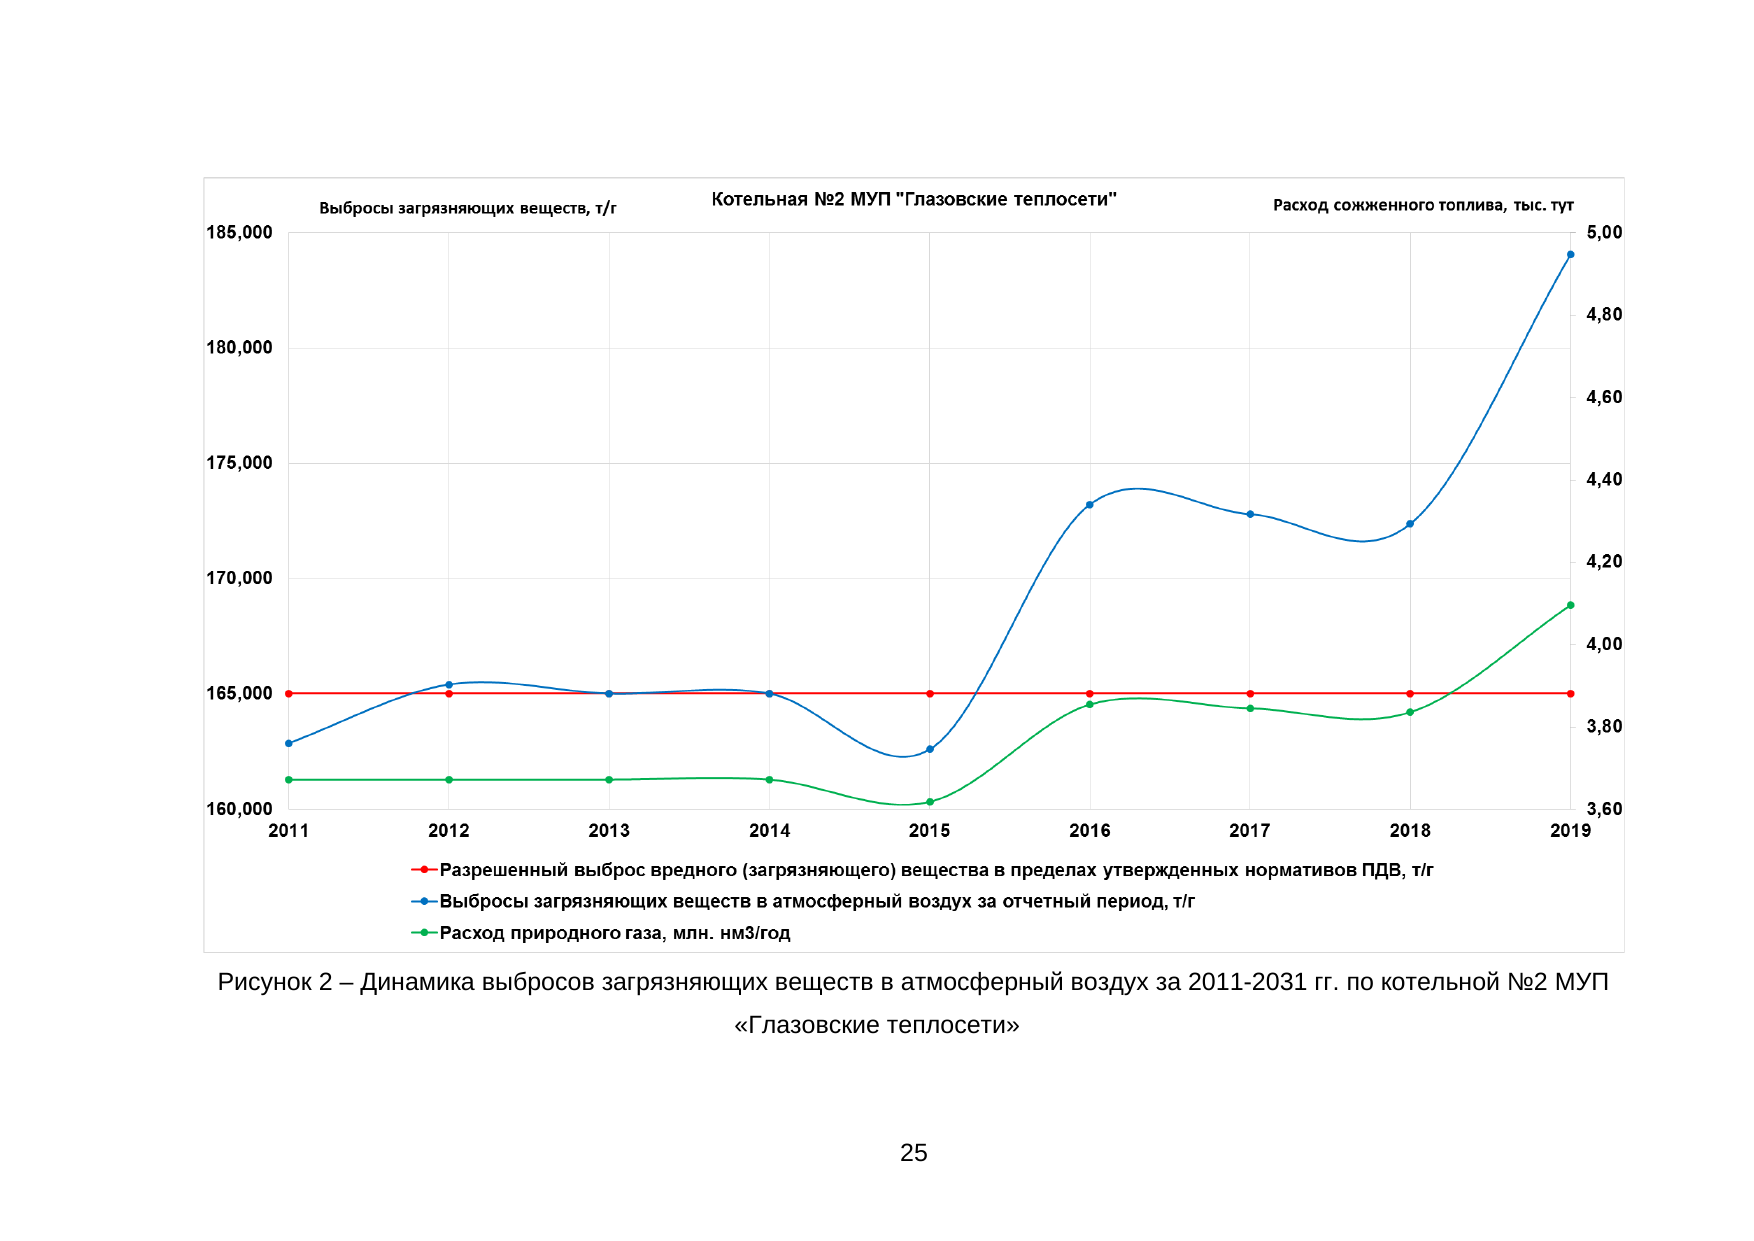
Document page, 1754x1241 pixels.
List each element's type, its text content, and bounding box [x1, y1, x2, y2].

picture [203, 177, 1625, 953]
text Рисунок 2 – Динамика выбросов загрязняющих веществ в атмосферный воздух за 2011-2031 гг. по котельной №2 МУП «Глазовские теплосети» [118, 967, 1636, 1039]
